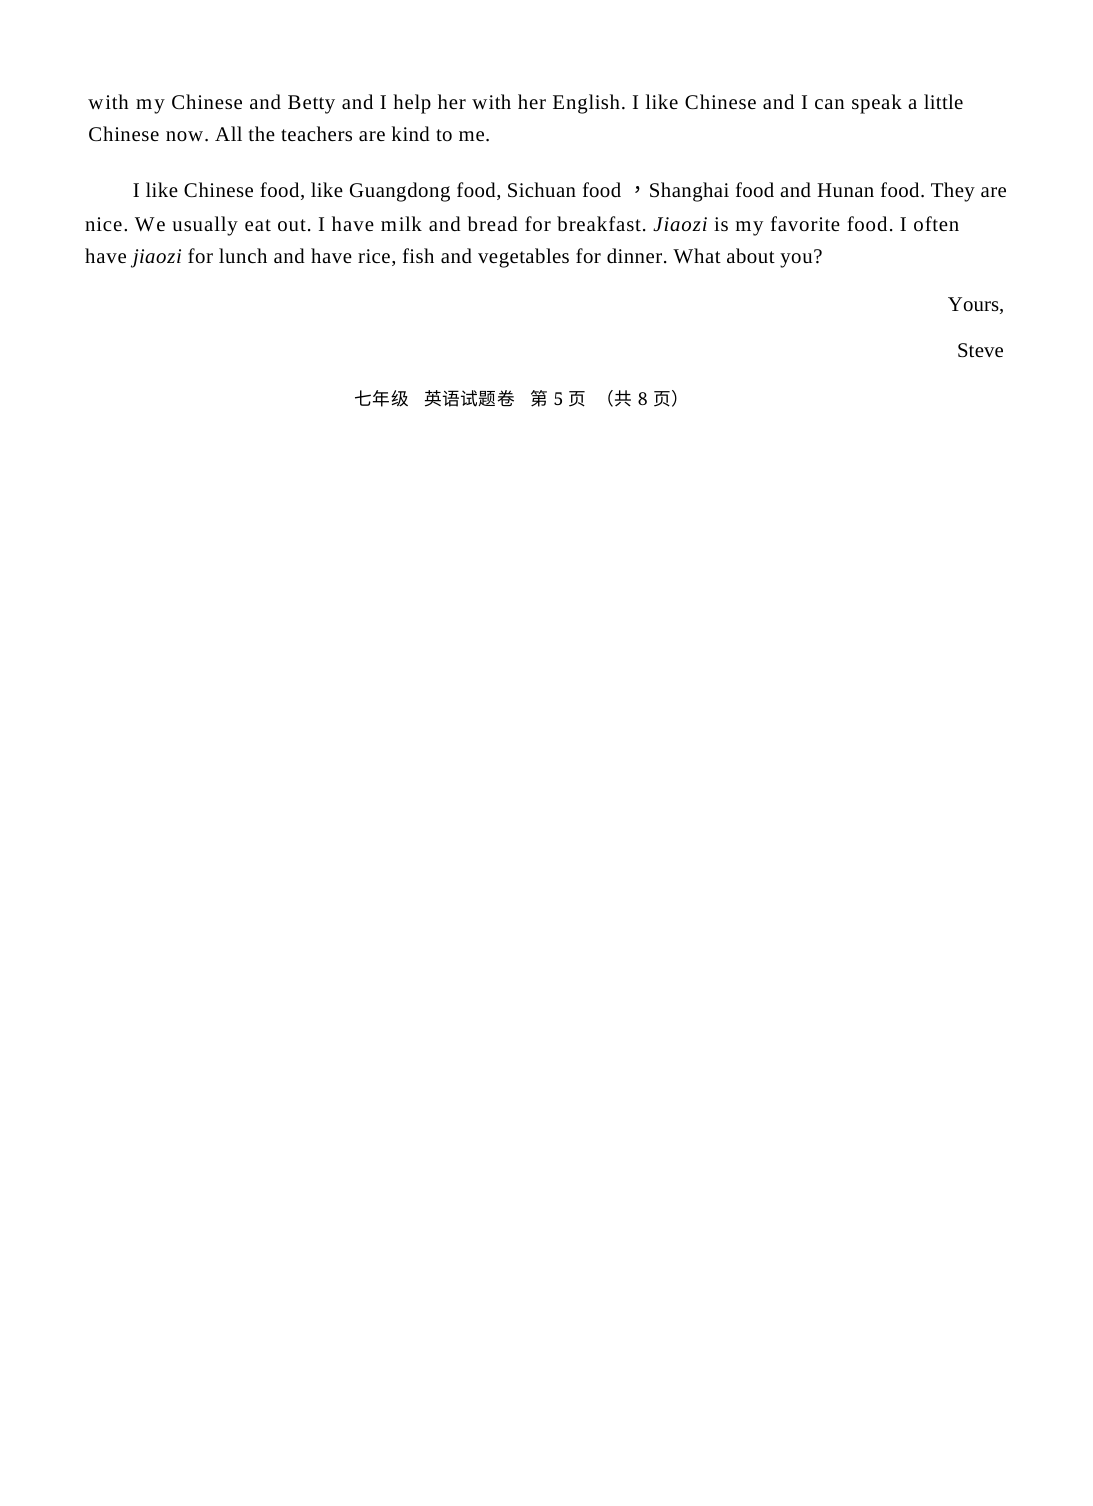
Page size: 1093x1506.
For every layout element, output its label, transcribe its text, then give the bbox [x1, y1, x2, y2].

text Steve [85, 336, 1008, 366]
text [88, 89, 1008, 146]
text 七年级 英语试题卷 第 5 页 （共 8 页） [85, 387, 1008, 411]
text I like Chinese food, like Guangdong food, Sichuan food ，Shanghai food and Hunan food. They are nice. We usually eat out. I have milk and bread for breakfast. Jiaozi is my favorite food. I often have jiaozi for lunch and have rice, fish and vegetables for dinner. What about you? [85, 175, 1008, 268]
text Yours, [85, 296, 1008, 316]
